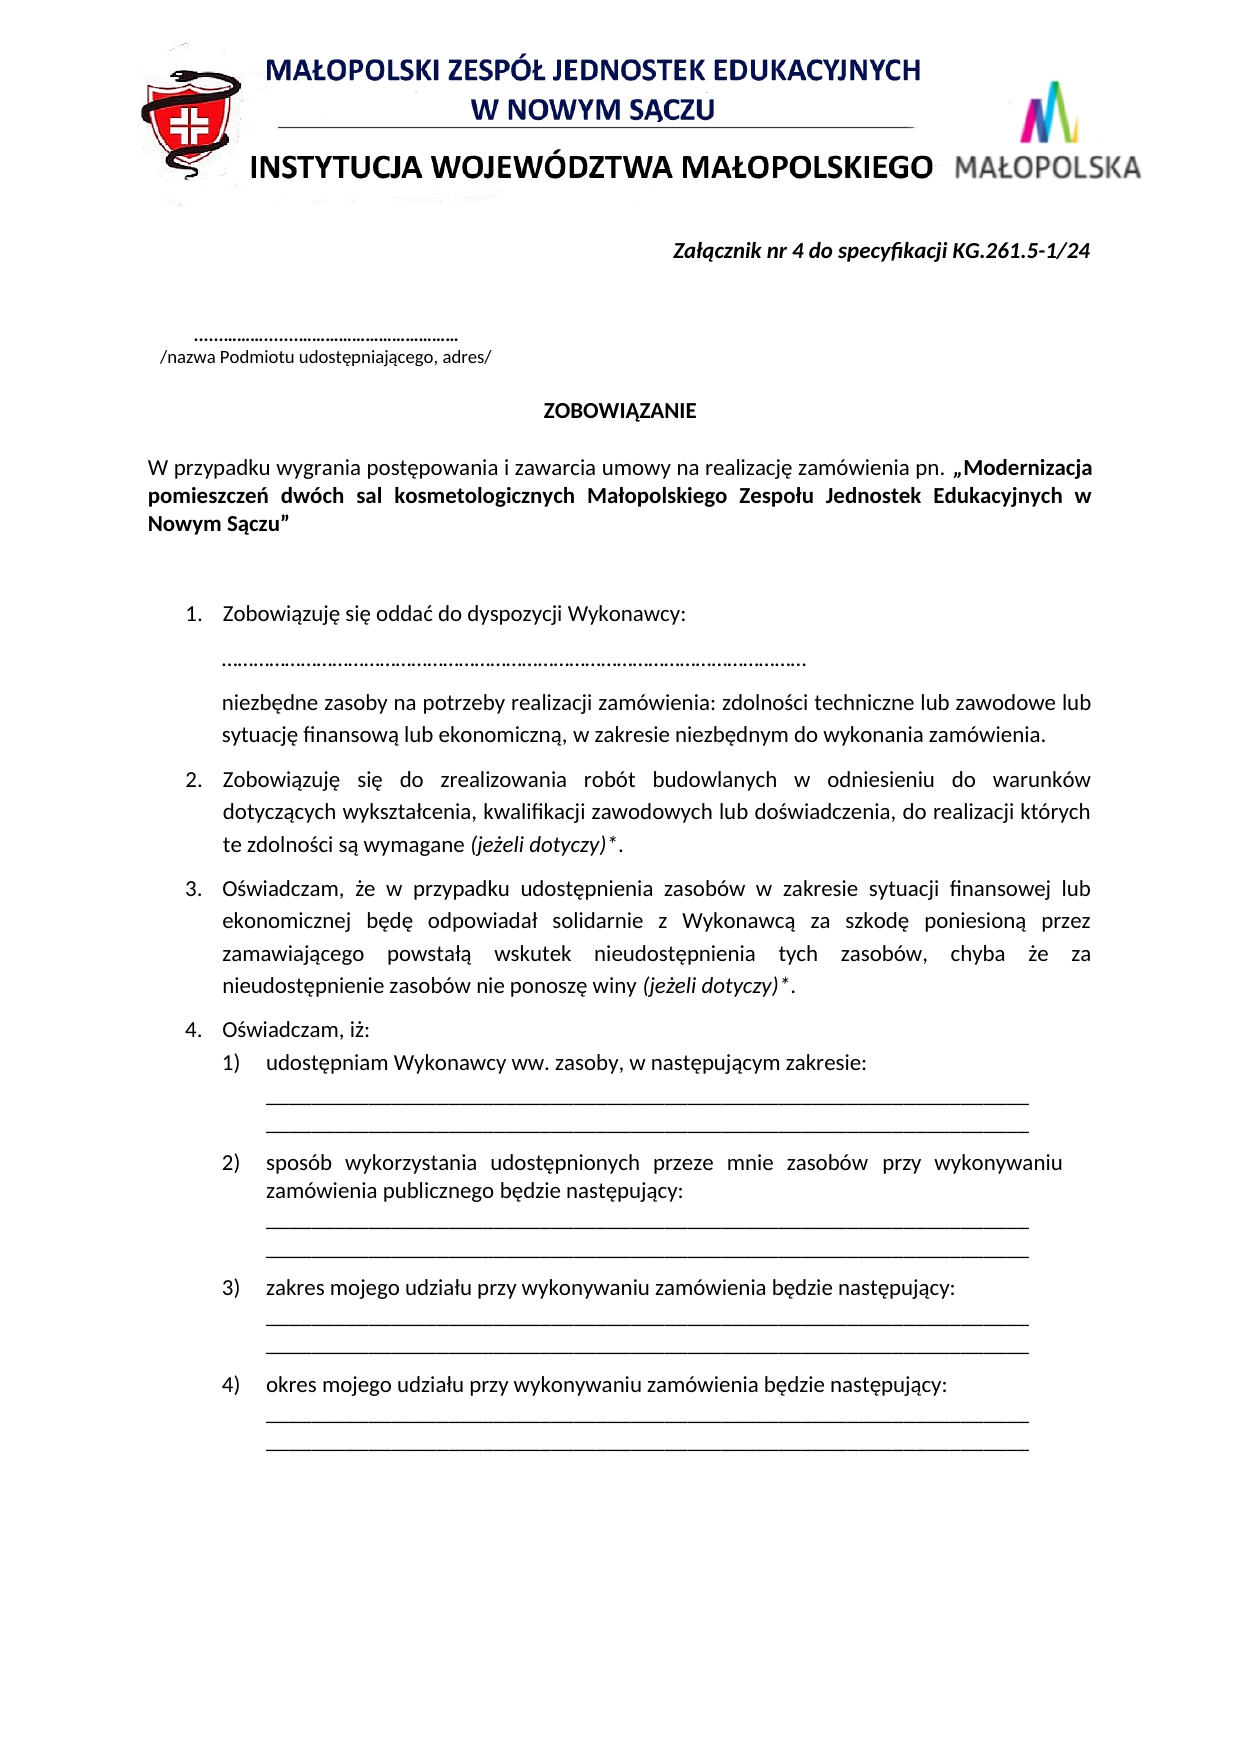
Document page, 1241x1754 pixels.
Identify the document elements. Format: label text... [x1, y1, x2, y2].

list zakres mojego udziału przy wykonywaniu zamówienia będzie następujący: [222, 1273, 1063, 1301]
list sposób wykorzystania udostępnionych przeze mnie zasobów przy wykonywaniu zamówienia publicznego będzie następujący: [222, 1148, 1063, 1204]
text ___________________________________________________________________ [266, 1080, 1092, 1108]
list okres mojego udziału przy wykonywaniu zamówienia będzie następujący: [222, 1370, 1063, 1398]
list Zobowiązuję się do zrealizowania robót budowlanych w odniesieniu do warunków dotyczących wykształcenia, kwalifikacji zawodowych lub doświadczenia, do realizacji których te zdolności są wymagane (jeżeli dotyczy)*. [185, 765, 1092, 858]
text ___________________________________________________________________ [266, 1329, 1092, 1357]
list Oświadczam, iż: [185, 1016, 1092, 1044]
list Oświadczam, że w przypadku udostępnienia zasobów w zakresie sytuacji finansowej lub ekonomicznej będę odpowiadał solidarnie z Wykonawcą za szkodę poniesioną przez zamawiającego powstałą wskutek nieudostępnienia tych zasobów, chyba że za nieudostępnienie zasobów nie ponoszę winy (jeżeli dotyczy)*. [185, 874, 1092, 999]
text ___________________________________________________________________ [266, 1426, 1092, 1454]
text ZOBOWIĄZANIE [148, 397, 1092, 425]
list Zobowiązuję się oddać do dyspozycji Wykonawcy: [185, 599, 1092, 627]
text ___________________________________________________________________ [266, 1301, 1092, 1329]
text W przypadku wygrania postępowania i zawarcia umowy na realizację zamówienia pn. „Modernizacja pomieszczeń dwóch sal kosmetologicznych Małopolskiego Zespołu Jednostek Edukacyjnych w Nowym Sączu” [148, 453, 1092, 537]
picture [137, 42, 1152, 208]
list udostępniam Wykonawcy ww. zasoby, w następującym zakresie: [222, 1048, 1092, 1076]
text ......……….......……………………………… [148, 323, 504, 346]
text /nazwa Podmiotu udostępniającego, adres/ [148, 346, 504, 369]
text ………………………………………………………………………………………………… [222, 644, 1092, 672]
text ___________________________________________________________________ [266, 1108, 1092, 1136]
text ___________________________________________________________________ [266, 1233, 1092, 1261]
text ___________________________________________________________________ [266, 1398, 1092, 1426]
text Załącznik nr 4 do specyfikacji KG.261.5-1/24 [148, 236, 1092, 264]
text niezbędne zasoby na potrzeby realizacji zamówienia: zdolności techniczne lub zawodowe lub sytuację finansową lub ekonomiczną, w zakresie niezbędnym do wykonania zamówienia. [222, 688, 1092, 749]
text ___________________________________________________________________ [266, 1204, 1092, 1233]
